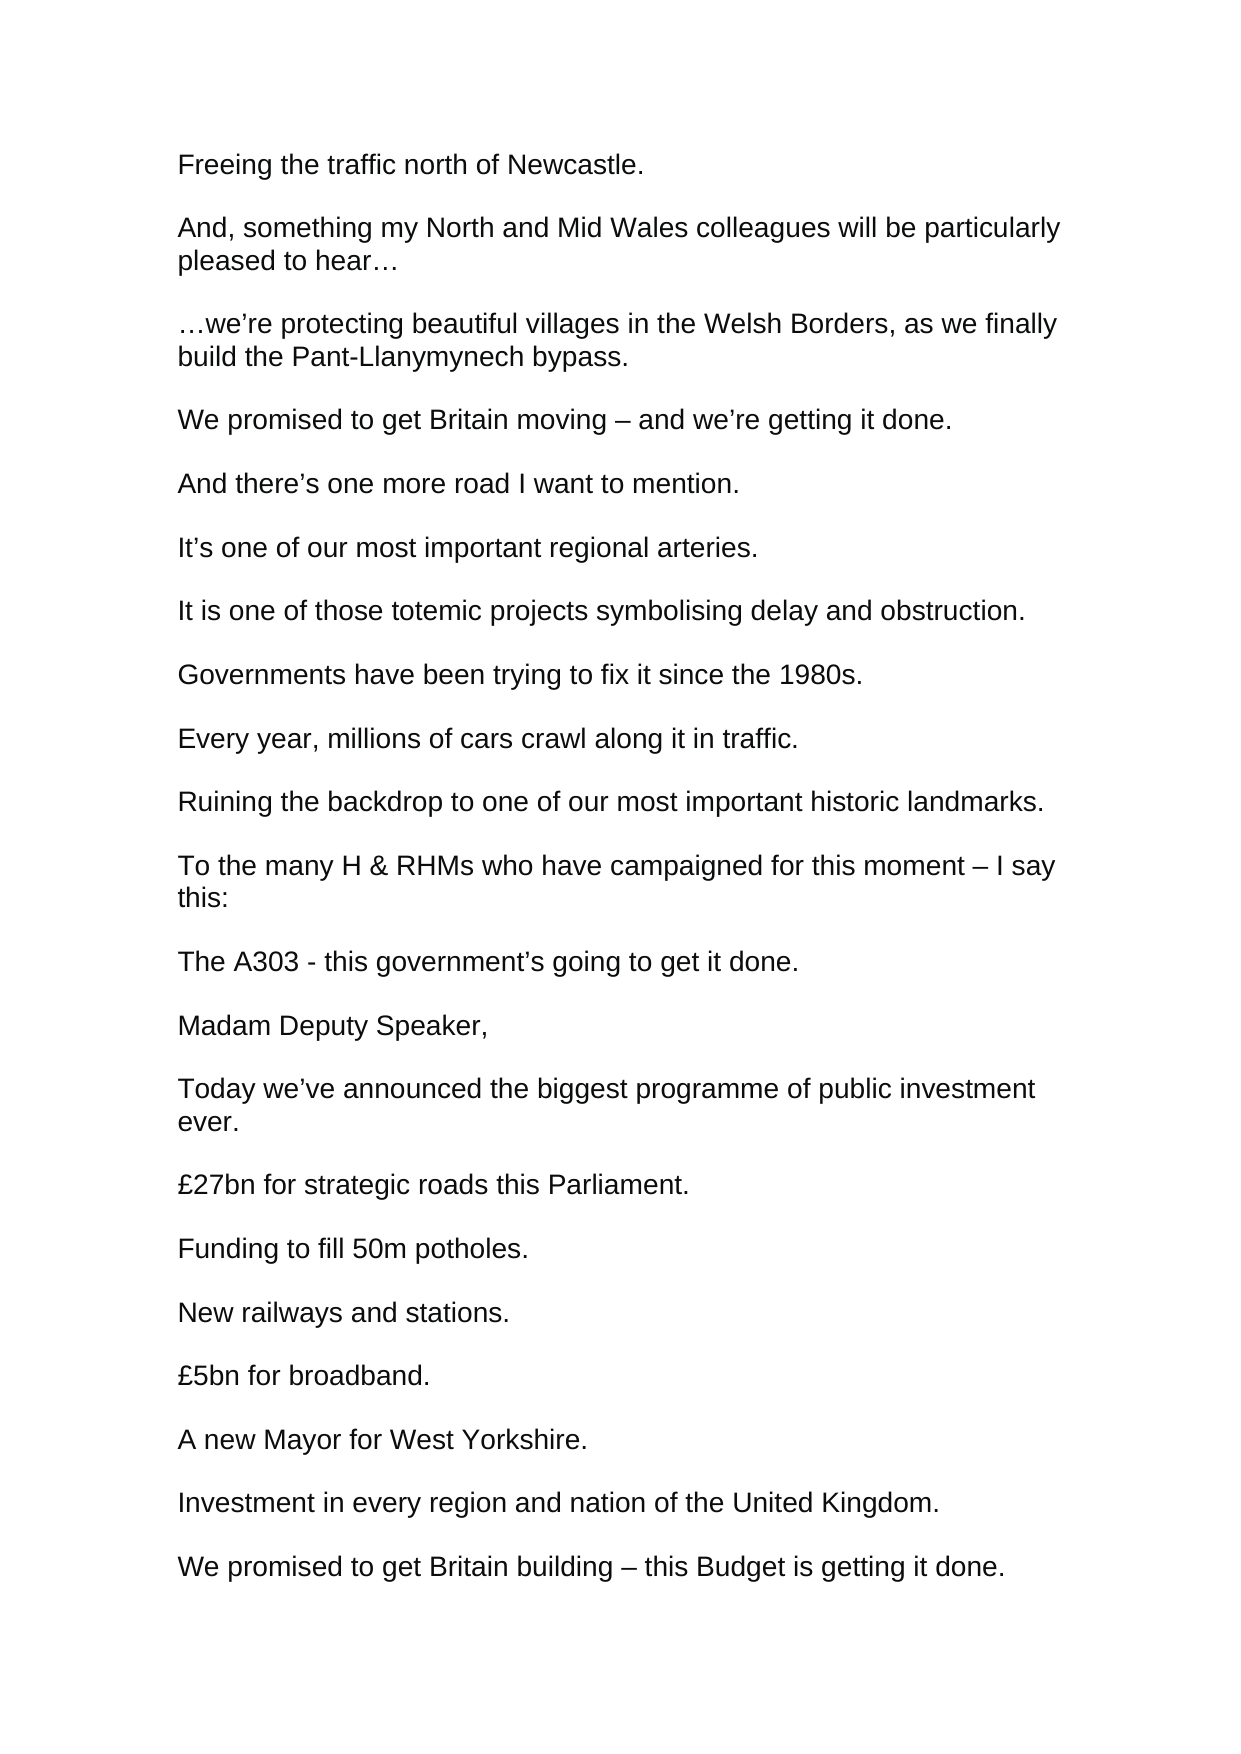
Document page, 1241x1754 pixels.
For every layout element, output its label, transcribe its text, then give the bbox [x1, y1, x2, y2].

text It’s one of our most important regional arteries. [177, 531, 1063, 563]
text New railways and stations. [177, 1296, 1063, 1328]
text Governments have been trying to fix it since the 1980s. [177, 658, 1063, 690]
text Every year, millions of cars crawl along it in traffic. [177, 722, 1063, 754]
text Ruining the backdrop to one of our most important historic landmarks. [177, 785, 1063, 818]
text £27bn for strategic roads this Parliament. [177, 1168, 1063, 1201]
text And there’s one more road I want to mention. [177, 467, 1063, 499]
text £5bn for broadband. [177, 1359, 1063, 1392]
text Madam Deputy Speaker, [177, 1008, 1063, 1041]
text The A303 - this government’s going to get it done. [177, 945, 1063, 977]
text Funding to fill 50m potholes. [177, 1232, 1063, 1264]
text Today we’ve announced the biggest programme of public investment ever. [177, 1072, 1063, 1137]
text We promised to get Britain building – this Budget is getting it done. [177, 1550, 1063, 1582]
text A new Mayor for West Yorkshire. [177, 1423, 1063, 1455]
text Freeing the traffic north of Newcastle. [177, 148, 1063, 180]
text …we’re protecting beautiful villages in the Welsh Borders, as we finally build the Pant-Llanymynech bypass. [177, 307, 1063, 372]
text To the many H & RHMs who have campaigned for this moment – I say this: [177, 849, 1063, 914]
text Investment in every region and nation of the United Kingdom. [177, 1486, 1063, 1519]
text It is one of those totemic projects symbolising delay and obstruction. [177, 594, 1063, 627]
text And, something my North and Mid Wales colleagues will be particularly pleased to hear… [177, 211, 1063, 276]
text We promised to get Britain moving – and we’re getting it done. [177, 403, 1063, 436]
